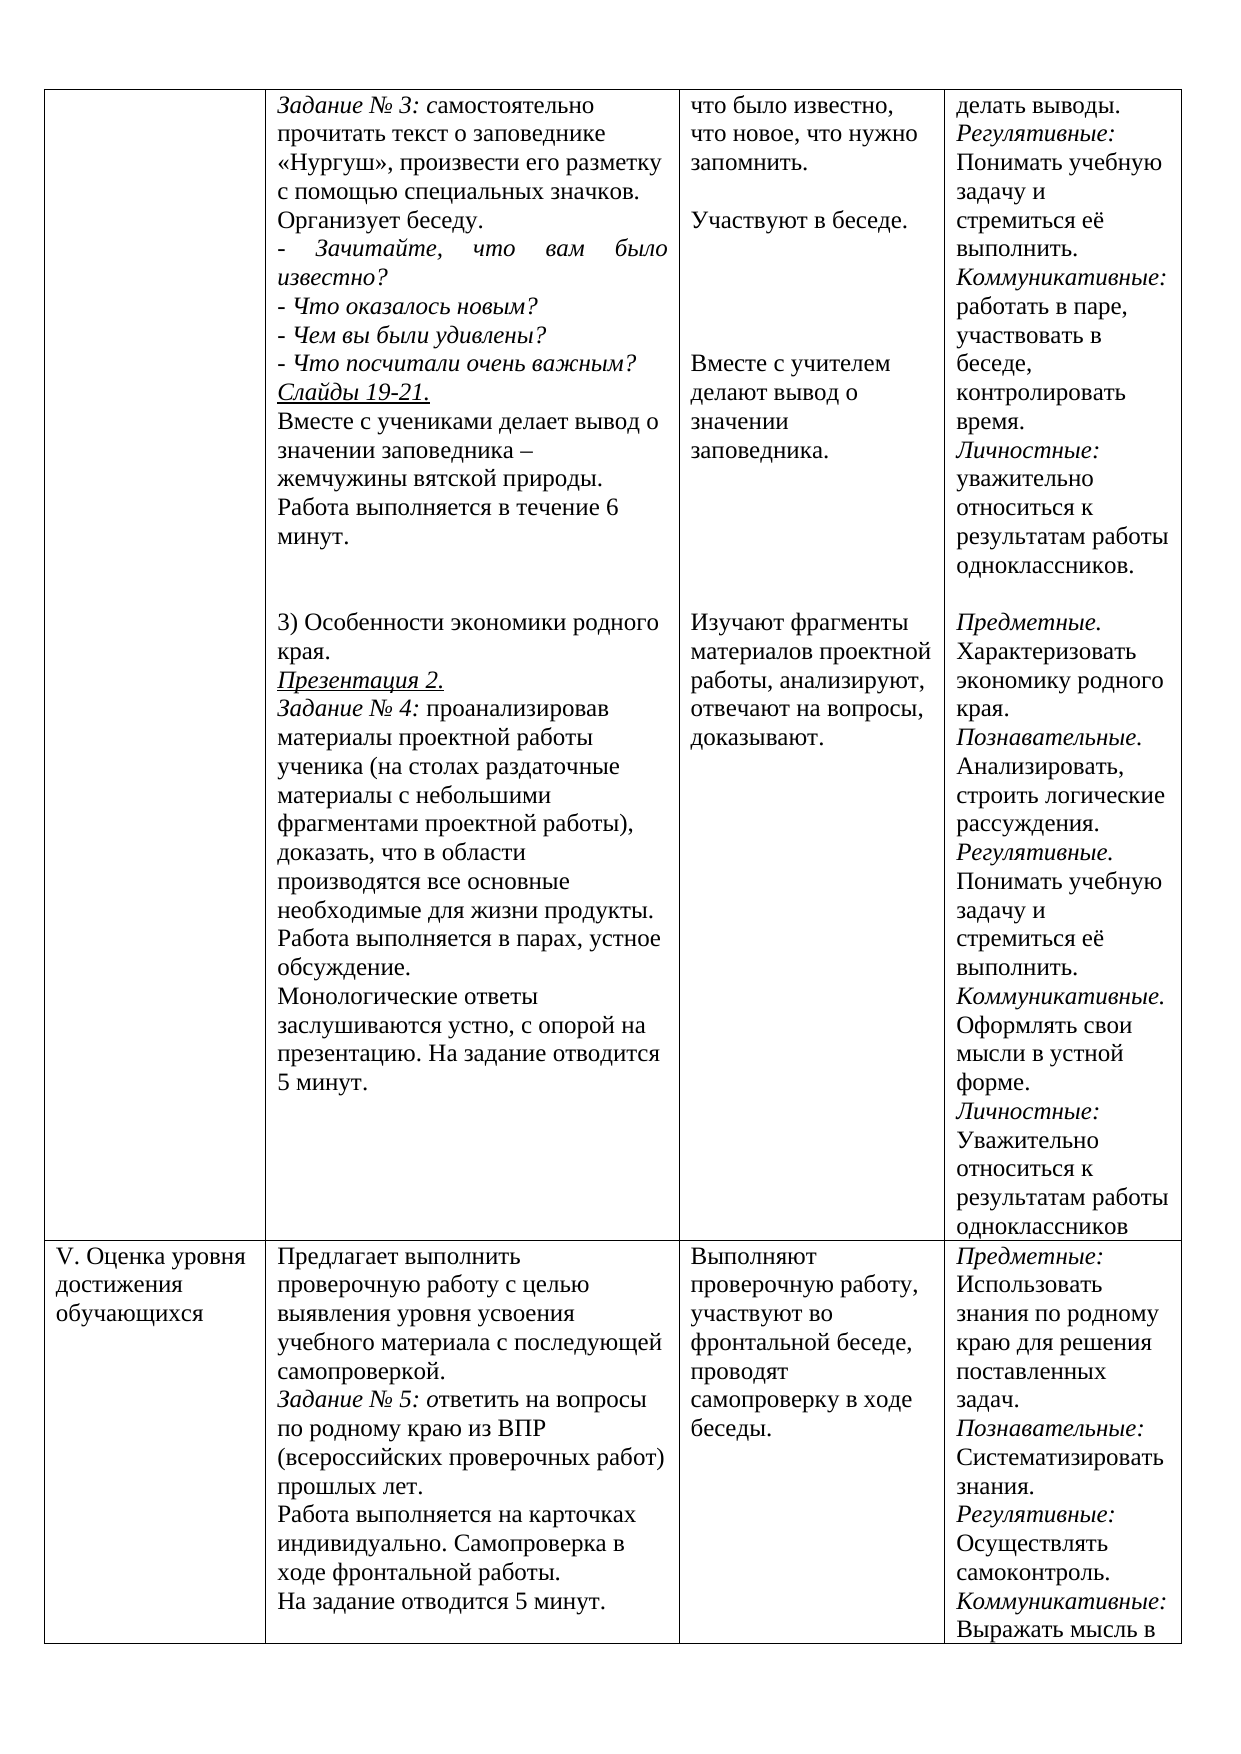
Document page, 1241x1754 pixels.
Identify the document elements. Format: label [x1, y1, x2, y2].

table_cell [680, 90, 944, 1240]
table_cell [945, 1241, 1181, 1643]
table_cell [266, 1241, 679, 1643]
table_cell [680, 1241, 944, 1643]
table_cell [945, 90, 1181, 1240]
table_cell [45, 1241, 265, 1643]
table_cell [266, 90, 679, 1240]
table_cell [45, 90, 265, 1240]
